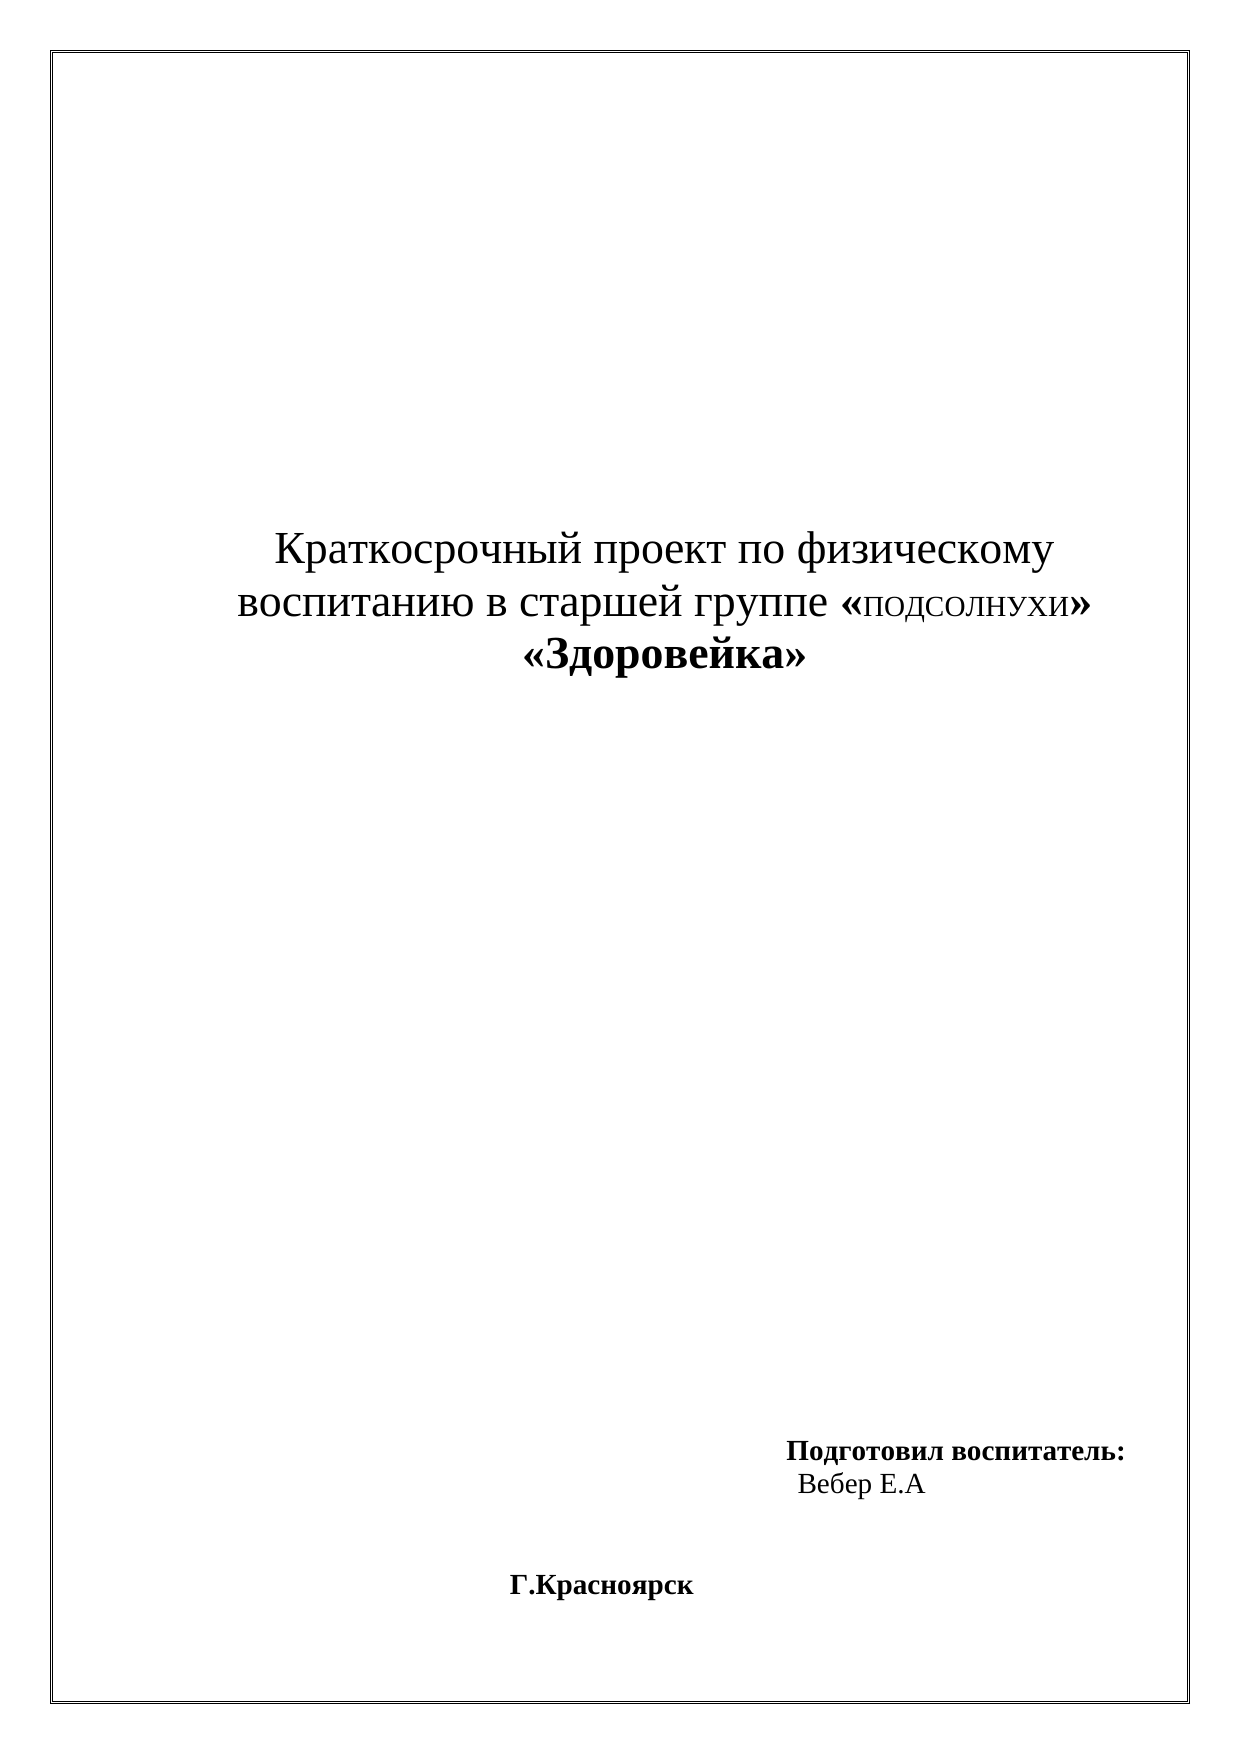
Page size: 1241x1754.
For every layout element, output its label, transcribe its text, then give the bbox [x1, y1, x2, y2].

text Г.Красноярск [177, 1567, 693, 1601]
text Краткосрочный проект по физическому воспитанию в старшей группе «ПОДСОЛНУХИ» [177, 521, 1152, 626]
text «Здоровейка» [177, 626, 1152, 679]
text Вебер Е.А [177, 1466, 1137, 1500]
text Подготовил воспитатель: [177, 1433, 1137, 1466]
